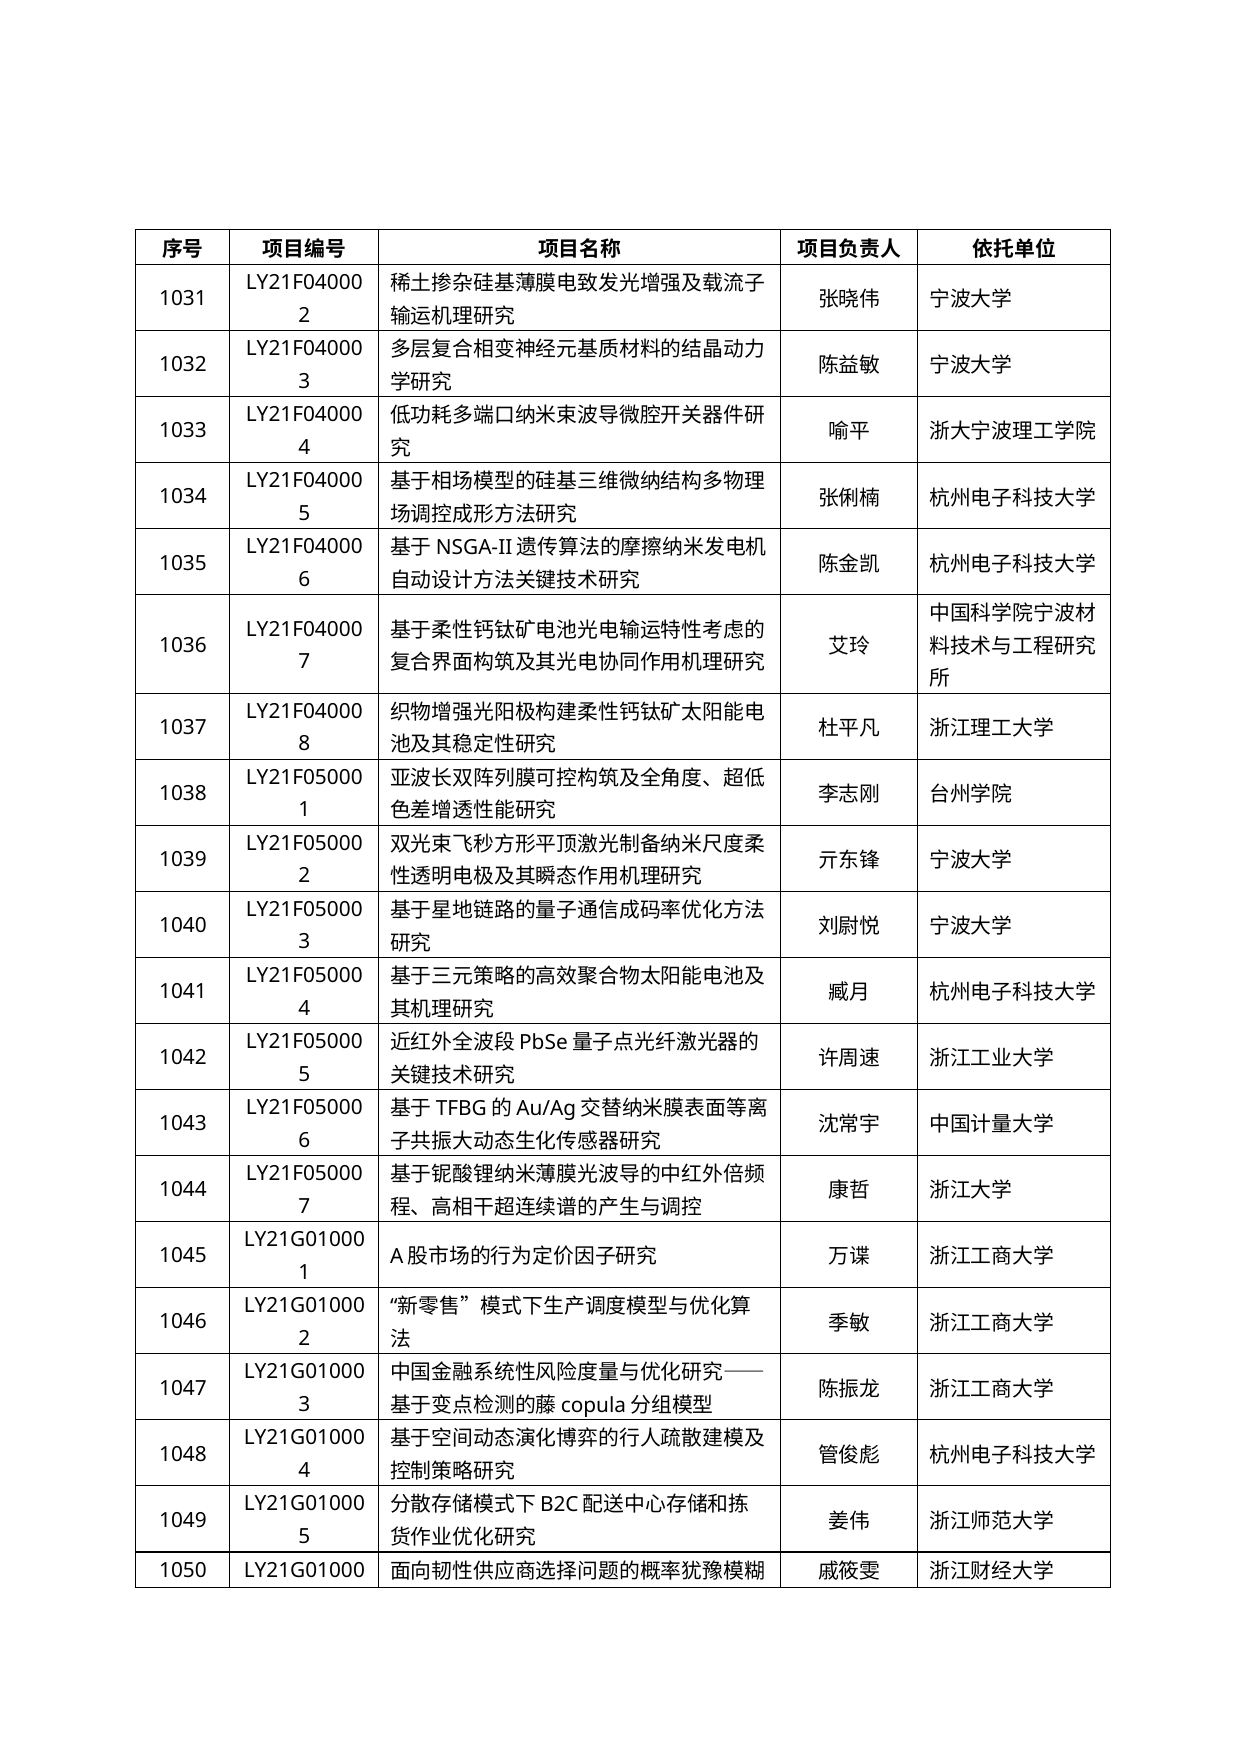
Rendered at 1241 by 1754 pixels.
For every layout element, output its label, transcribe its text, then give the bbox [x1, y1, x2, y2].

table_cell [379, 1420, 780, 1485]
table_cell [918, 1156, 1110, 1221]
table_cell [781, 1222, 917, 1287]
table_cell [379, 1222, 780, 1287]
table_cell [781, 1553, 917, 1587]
table_header 项目编号 [230, 230, 378, 264]
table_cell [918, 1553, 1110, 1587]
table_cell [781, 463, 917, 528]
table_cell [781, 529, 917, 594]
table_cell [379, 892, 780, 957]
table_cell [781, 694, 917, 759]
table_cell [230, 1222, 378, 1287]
table_header 项目名称 [379, 230, 780, 264]
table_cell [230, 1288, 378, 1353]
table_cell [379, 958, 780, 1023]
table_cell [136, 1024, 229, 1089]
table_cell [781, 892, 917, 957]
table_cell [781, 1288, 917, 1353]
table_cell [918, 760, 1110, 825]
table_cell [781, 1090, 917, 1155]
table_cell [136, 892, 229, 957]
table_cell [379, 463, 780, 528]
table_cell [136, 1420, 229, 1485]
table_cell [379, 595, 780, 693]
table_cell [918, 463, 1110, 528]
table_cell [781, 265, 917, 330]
table_header 项目负责人 [781, 230, 917, 264]
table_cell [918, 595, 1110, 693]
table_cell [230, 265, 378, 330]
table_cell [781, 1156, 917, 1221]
table_header 序号 [136, 230, 229, 264]
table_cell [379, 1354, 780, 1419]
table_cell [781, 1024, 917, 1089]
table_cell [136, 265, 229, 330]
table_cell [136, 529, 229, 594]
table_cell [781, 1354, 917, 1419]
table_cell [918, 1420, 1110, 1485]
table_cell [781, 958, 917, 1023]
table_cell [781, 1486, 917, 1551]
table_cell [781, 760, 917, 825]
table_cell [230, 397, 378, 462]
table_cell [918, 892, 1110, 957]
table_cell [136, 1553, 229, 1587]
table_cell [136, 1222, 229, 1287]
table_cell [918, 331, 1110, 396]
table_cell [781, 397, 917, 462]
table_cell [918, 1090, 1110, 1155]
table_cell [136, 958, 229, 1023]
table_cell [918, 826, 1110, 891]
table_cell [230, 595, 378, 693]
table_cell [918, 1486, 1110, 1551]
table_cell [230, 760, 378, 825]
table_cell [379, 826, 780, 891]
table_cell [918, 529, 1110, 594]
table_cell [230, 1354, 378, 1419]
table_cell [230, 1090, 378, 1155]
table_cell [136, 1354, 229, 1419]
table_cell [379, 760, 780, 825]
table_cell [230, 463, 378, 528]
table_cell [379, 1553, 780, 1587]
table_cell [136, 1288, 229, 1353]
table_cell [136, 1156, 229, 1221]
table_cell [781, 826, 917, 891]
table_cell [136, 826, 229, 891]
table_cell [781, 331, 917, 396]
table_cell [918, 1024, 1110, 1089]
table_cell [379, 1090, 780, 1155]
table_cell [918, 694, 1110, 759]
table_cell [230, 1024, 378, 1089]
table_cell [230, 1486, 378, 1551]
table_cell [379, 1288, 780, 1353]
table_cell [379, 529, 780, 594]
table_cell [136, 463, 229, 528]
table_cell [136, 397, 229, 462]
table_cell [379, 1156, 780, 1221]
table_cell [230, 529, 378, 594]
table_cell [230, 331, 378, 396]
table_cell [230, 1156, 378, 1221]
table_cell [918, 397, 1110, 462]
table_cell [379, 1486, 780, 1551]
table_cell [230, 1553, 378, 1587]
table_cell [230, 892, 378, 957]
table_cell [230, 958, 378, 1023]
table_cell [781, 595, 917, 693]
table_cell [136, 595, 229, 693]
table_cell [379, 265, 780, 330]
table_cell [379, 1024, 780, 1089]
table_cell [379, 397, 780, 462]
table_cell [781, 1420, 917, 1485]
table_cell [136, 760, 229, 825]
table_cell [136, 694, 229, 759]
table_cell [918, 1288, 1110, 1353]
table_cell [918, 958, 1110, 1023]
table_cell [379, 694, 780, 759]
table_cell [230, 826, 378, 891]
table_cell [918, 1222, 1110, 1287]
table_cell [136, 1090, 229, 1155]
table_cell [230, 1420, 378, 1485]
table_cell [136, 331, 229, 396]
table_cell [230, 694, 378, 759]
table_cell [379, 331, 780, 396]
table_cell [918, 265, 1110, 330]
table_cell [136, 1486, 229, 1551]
table_header 依托单位 [918, 230, 1110, 264]
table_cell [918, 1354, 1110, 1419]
